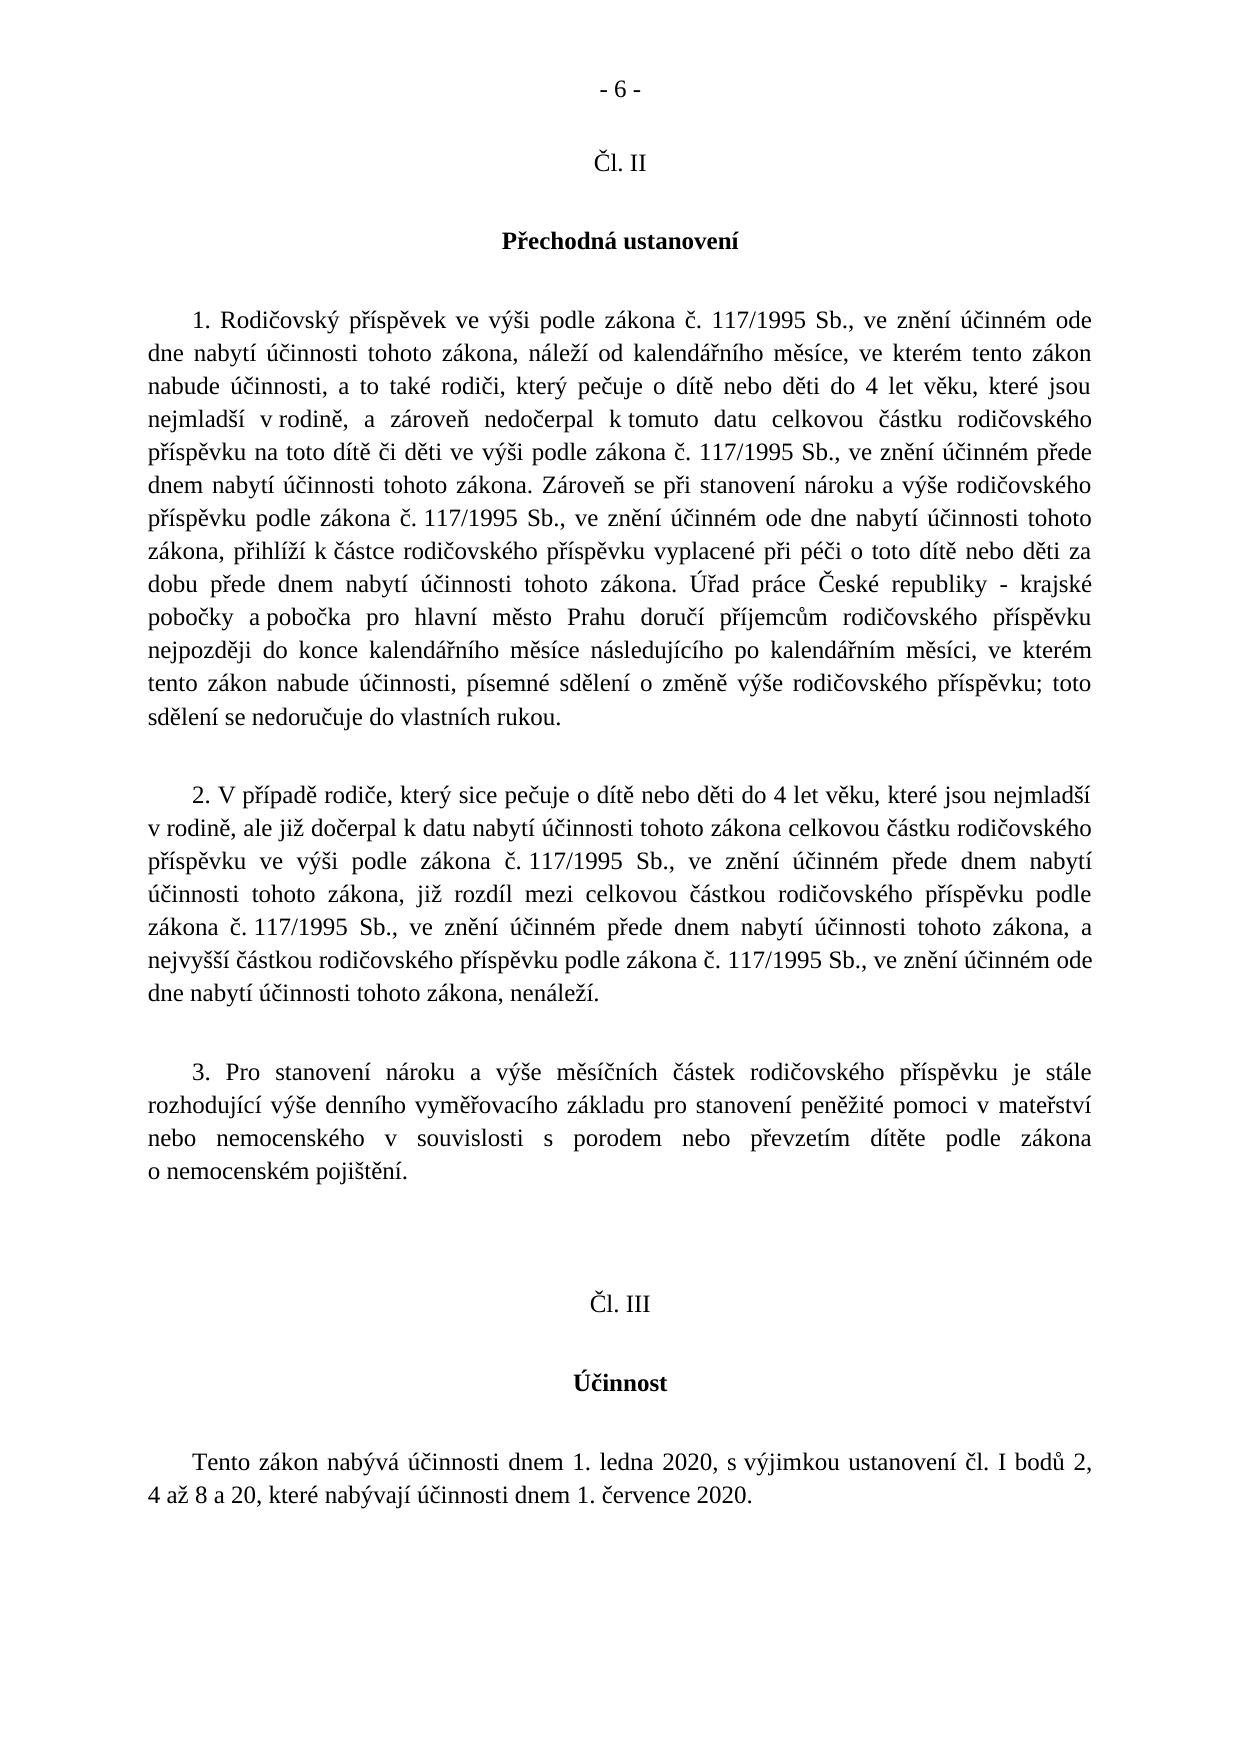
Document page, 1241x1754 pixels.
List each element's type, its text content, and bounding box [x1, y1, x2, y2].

text Čl. II [148, 148, 1093, 176]
text 2. V případě rodiče, který sice pečuje o dítě nebo děti do 4 let věku, které jsou nejmladší v rodině, ale již dočerpal k datu nabytí účinnosti tohoto zákona celkovou částku rodičovského příspěvku ve výši podle zákona č. 117/1995 Sb., ve znění účinném přede dnem nabytí účinnosti tohoto zákona, již rozdíl mezi celkovou částkou rodičovského příspěvku podle zákona č. 117/1995 Sb., ve znění účinném přede dnem nabytí účinnosti tohoto zákona, a nejvyšší částkou rodičovského příspěvku podle zákona č. 117/1995 Sb., ve znění účinném ode dne nabytí účinnosti tohoto zákona, nenáleží. [148, 780, 1093, 1007]
text Přechodná ustanovení [148, 226, 1093, 255]
text 1. Rodičovský příspěvek ve výši podle zákona č. 117/1995 Sb., ve znění účinném ode dne nabytí účinnosti tohoto zákona, náleží od kalendářního měsíce, ve kterém tento zákon nabude účinnosti, a to také rodiči, který pečuje o dítě nebo děti do 4 let věku, které jsou nejmladší v rodině, a zároveň nedočerpal k tomuto datu celkovou částku rodičovského příspěvku na toto dítě či děti ve výši podle zákona č. 117/1995 Sb., ve znění účinném přede dnem nabytí účinnosti tohoto zákona. Zároveň se při stanovení nároku a výše rodičovského příspěvku podle zákona č. 117/1995 Sb., ve znění účinném ode dne nabytí účinnosti tohoto zákona, přihlíží k částce rodičovského příspěvku vyplacené při péči o toto dítě nebo děti za dobu přede dnem nabytí účinnosti tohoto zákona. Úřad práce České republiky - krajské pobočky a pobočka pro hlavní město Prahu doručí příjemcům rodičovského příspěvku nejpozději do konce kalendářního měsíce následujícího po kalendářním měsíci, ve kterém tento zákon nabude účinnosti, písemné sdělení o změně výše rodičovského příspěvku; toto sdělení se nedoručuje do vlastních rukou. [148, 305, 1093, 730]
text Účinnost [148, 1368, 1093, 1397]
text Čl. III [148, 1289, 1093, 1318]
text Tento zákon nabývá účinnosti dnem 1. ledna 2020, s výjimkou ustanovení čl. I bodů 2, 4 až 8 a 20, které nabývají účinnosti dnem 1. července 2020. [148, 1447, 1093, 1509]
text 3. Pro stanovení nároku a výše měsíčních částek rodičovského příspěvku je stále rozhodující výše denního vyměřovacího základu pro stanovení peněžité pomoci v mateřství nebo nemocenského v souvislosti s porodem nebo převzetím dítěte podle zákona o nemocenském pojištění. [148, 1057, 1093, 1185]
